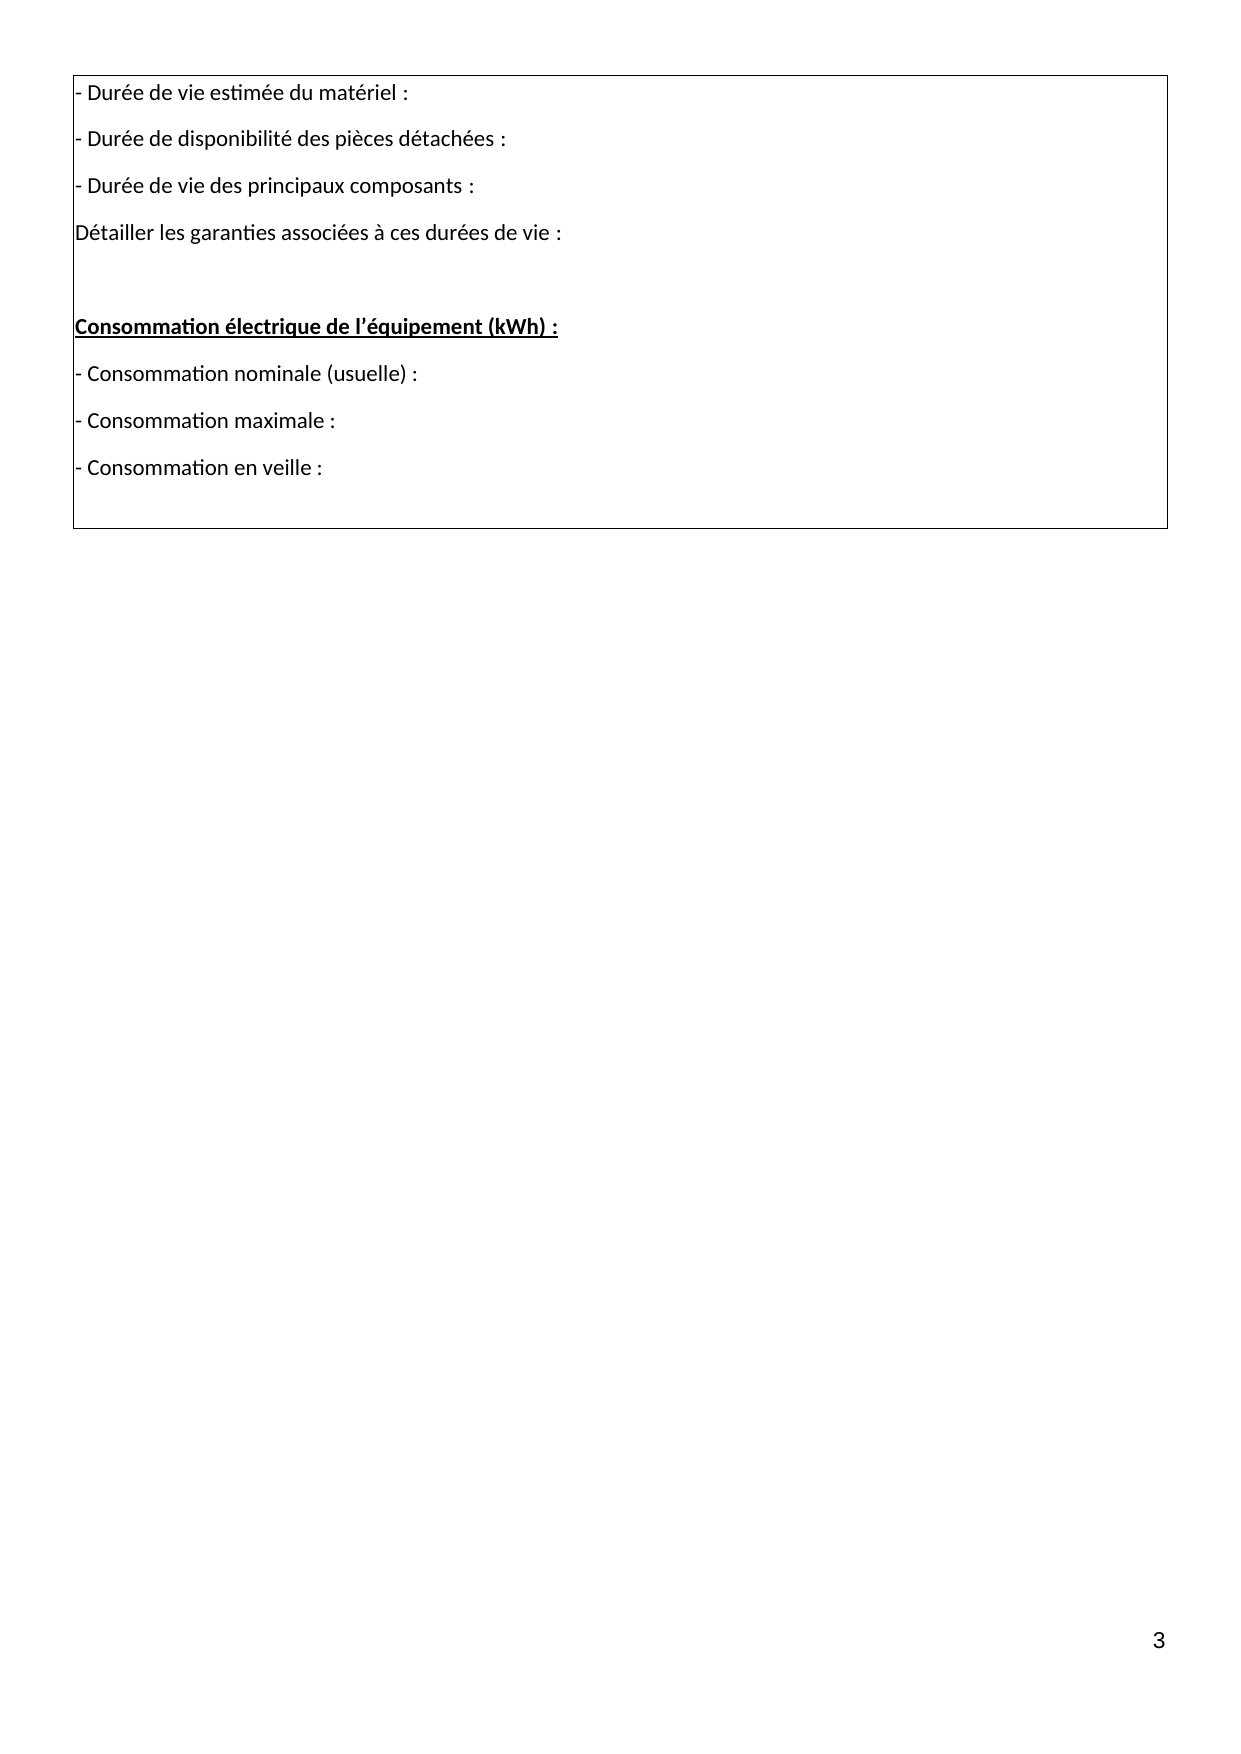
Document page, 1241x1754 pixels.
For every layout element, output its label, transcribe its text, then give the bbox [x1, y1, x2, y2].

text - Consommation en veille : [74, 450, 1167, 481]
text Consommation électrique de l’équipement (kWh) : [74, 309, 1167, 340]
text - Consommation maximale : [74, 403, 1167, 434]
text Détailler les garanties associées à ces durées de vie : [74, 216, 1167, 246]
text - Durée de vie des principaux composants : [74, 169, 1167, 199]
text - Durée de disponibilité des pièces détachées : [74, 122, 1167, 152]
text - Consommation nominale (usuelle) : [74, 356, 1167, 387]
text - Durée de vie estimée du matériel : [74, 76, 1167, 106]
